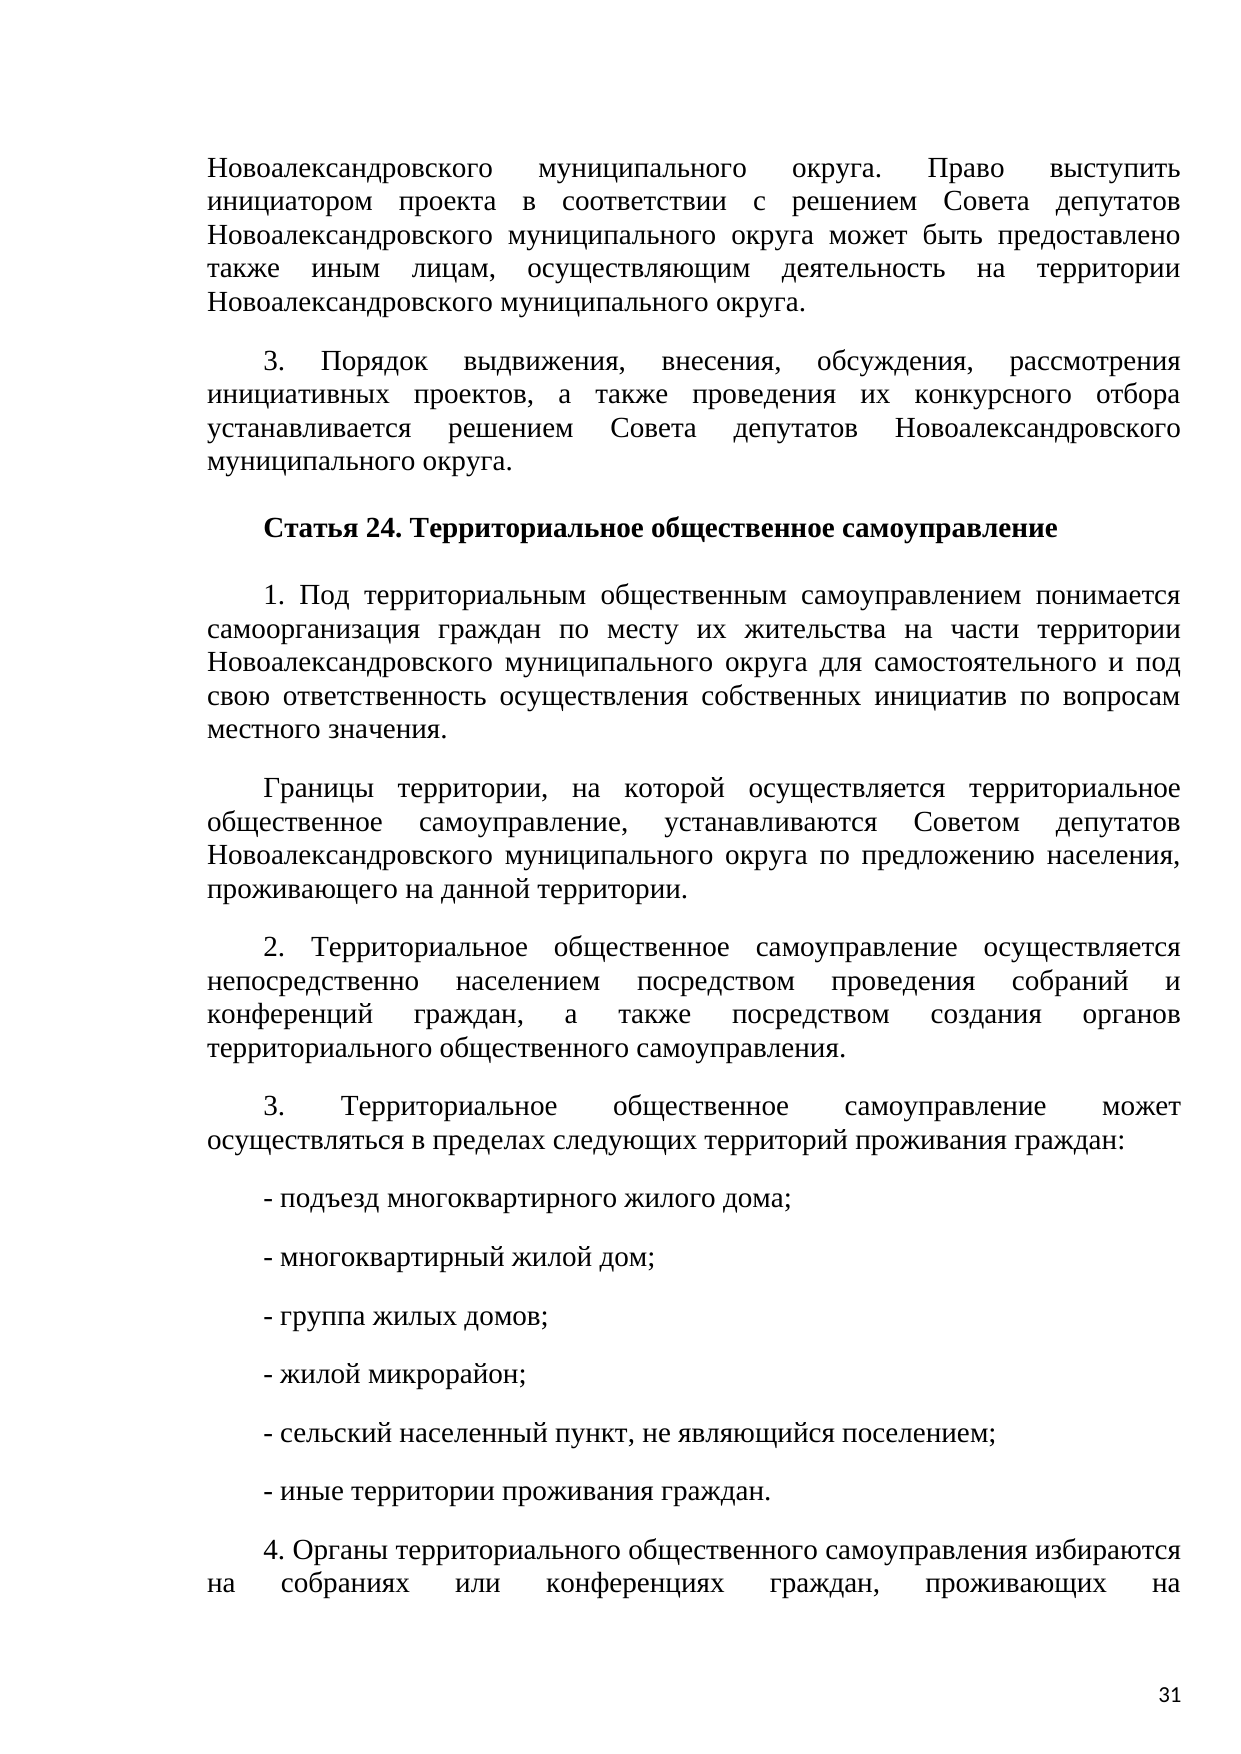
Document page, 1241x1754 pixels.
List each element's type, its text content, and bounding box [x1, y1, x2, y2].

text 2. Территориальное общественное самоуправление осуществляется непосредственно населением посредством проведения собраний и конференций граждан, а также посредством создания органов территориального общественного самоуправления. [207, 929, 1181, 1063]
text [207, 150, 1181, 318]
text Границы территории, на которой осуществляется территориальное общественное самоуправление, устанавливаются Советом депутатов Новоалександровского муниципального округа по предложению населения, проживающего на данной территории. [207, 770, 1181, 904]
text - сельский населенный пункт, не являющийся поселением; [207, 1415, 1181, 1448]
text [207, 1532, 1181, 1599]
text - иные территории проживания граждан. [207, 1473, 1181, 1507]
text - многоквартирный жилой дом; [207, 1239, 1181, 1273]
text - подъезд многоквартирного жилого дома; [207, 1181, 1181, 1214]
title Статья 24. Территориальное общественное самоуправление [207, 510, 1181, 544]
text 3. Порядок выдвижения, внесения, обсуждения, рассмотрения инициативных проектов, а также проведения их конкурсного отбора устанавливается решением Совета депутатов Новоалександровского муниципального округа. [207, 343, 1181, 477]
text - жилой микрорайон; [207, 1356, 1181, 1390]
text 3. Территориальное общественное самоуправление может осуществляться в пределах следующих территорий проживания граждан: [207, 1088, 1181, 1156]
text 1. Под территориальным общественным самоуправлением понимается самоорганизация граждан по месту их жительства на части территории Новоалександровского муниципального округа для самостоятельного и под свою ответственность осуществления собственных инициатив по вопросам местного значения. [207, 577, 1181, 745]
text - группа жилых домов; [207, 1298, 1181, 1331]
